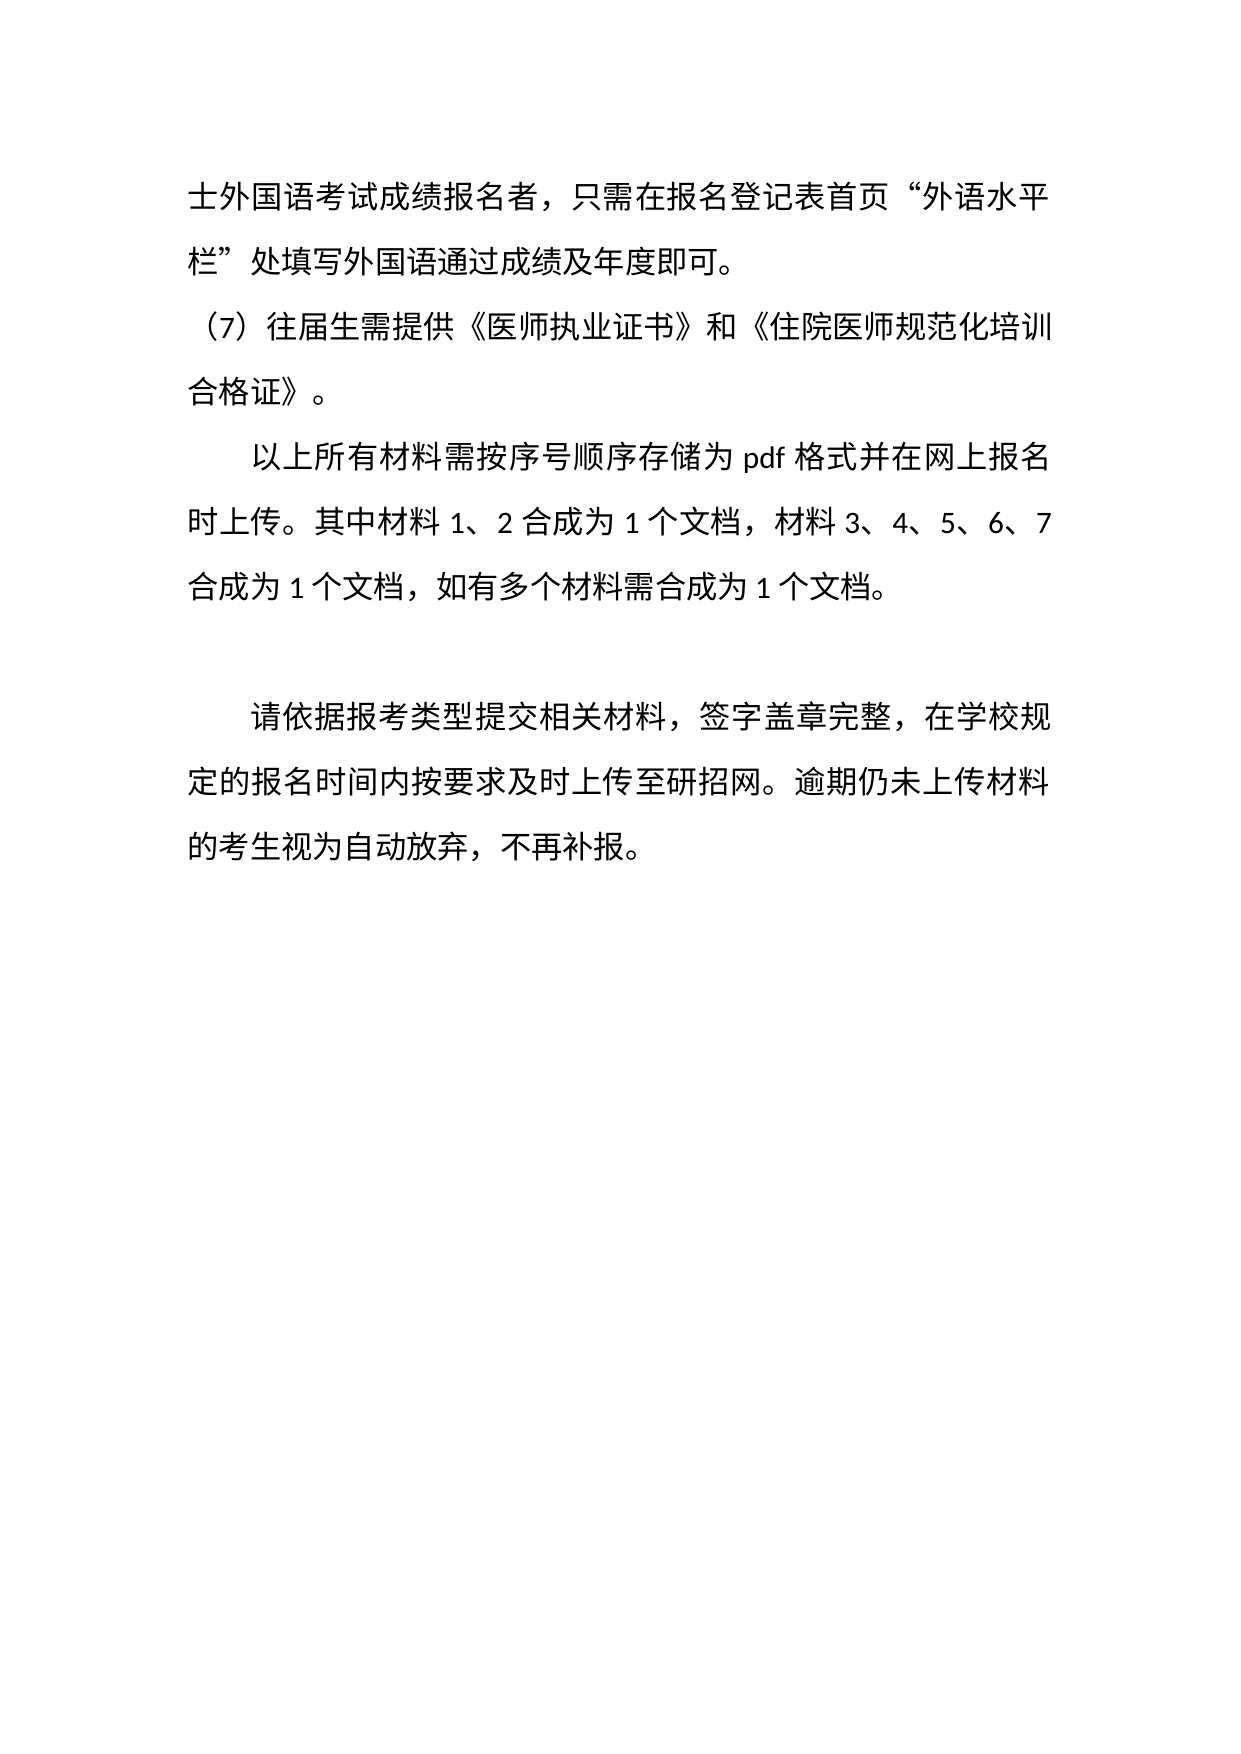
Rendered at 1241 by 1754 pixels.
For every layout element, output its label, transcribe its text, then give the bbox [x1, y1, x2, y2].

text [187, 162, 1053, 292]
text 请依据报考类型提交相关材料，签字盖章完整，在学校规定的报名时间内按要求及时上传至研招网。逾期仍未上传材料的考生视为自动放弃，不再补报。 [187, 682, 1053, 877]
text （7）往届生需提供《医师执业证书》和《住院医师规范化培训合格证》。 [187, 292, 1053, 422]
text 以上所有材料需按序号顺序存储为pdf 格式并在网上报名时上传。其中材料 1、2 合成为 1 个文档，材料3、4、5、6、7合成为 1 个文档，如有多个材料需合成为1 个文档。 [187, 422, 1053, 617]
